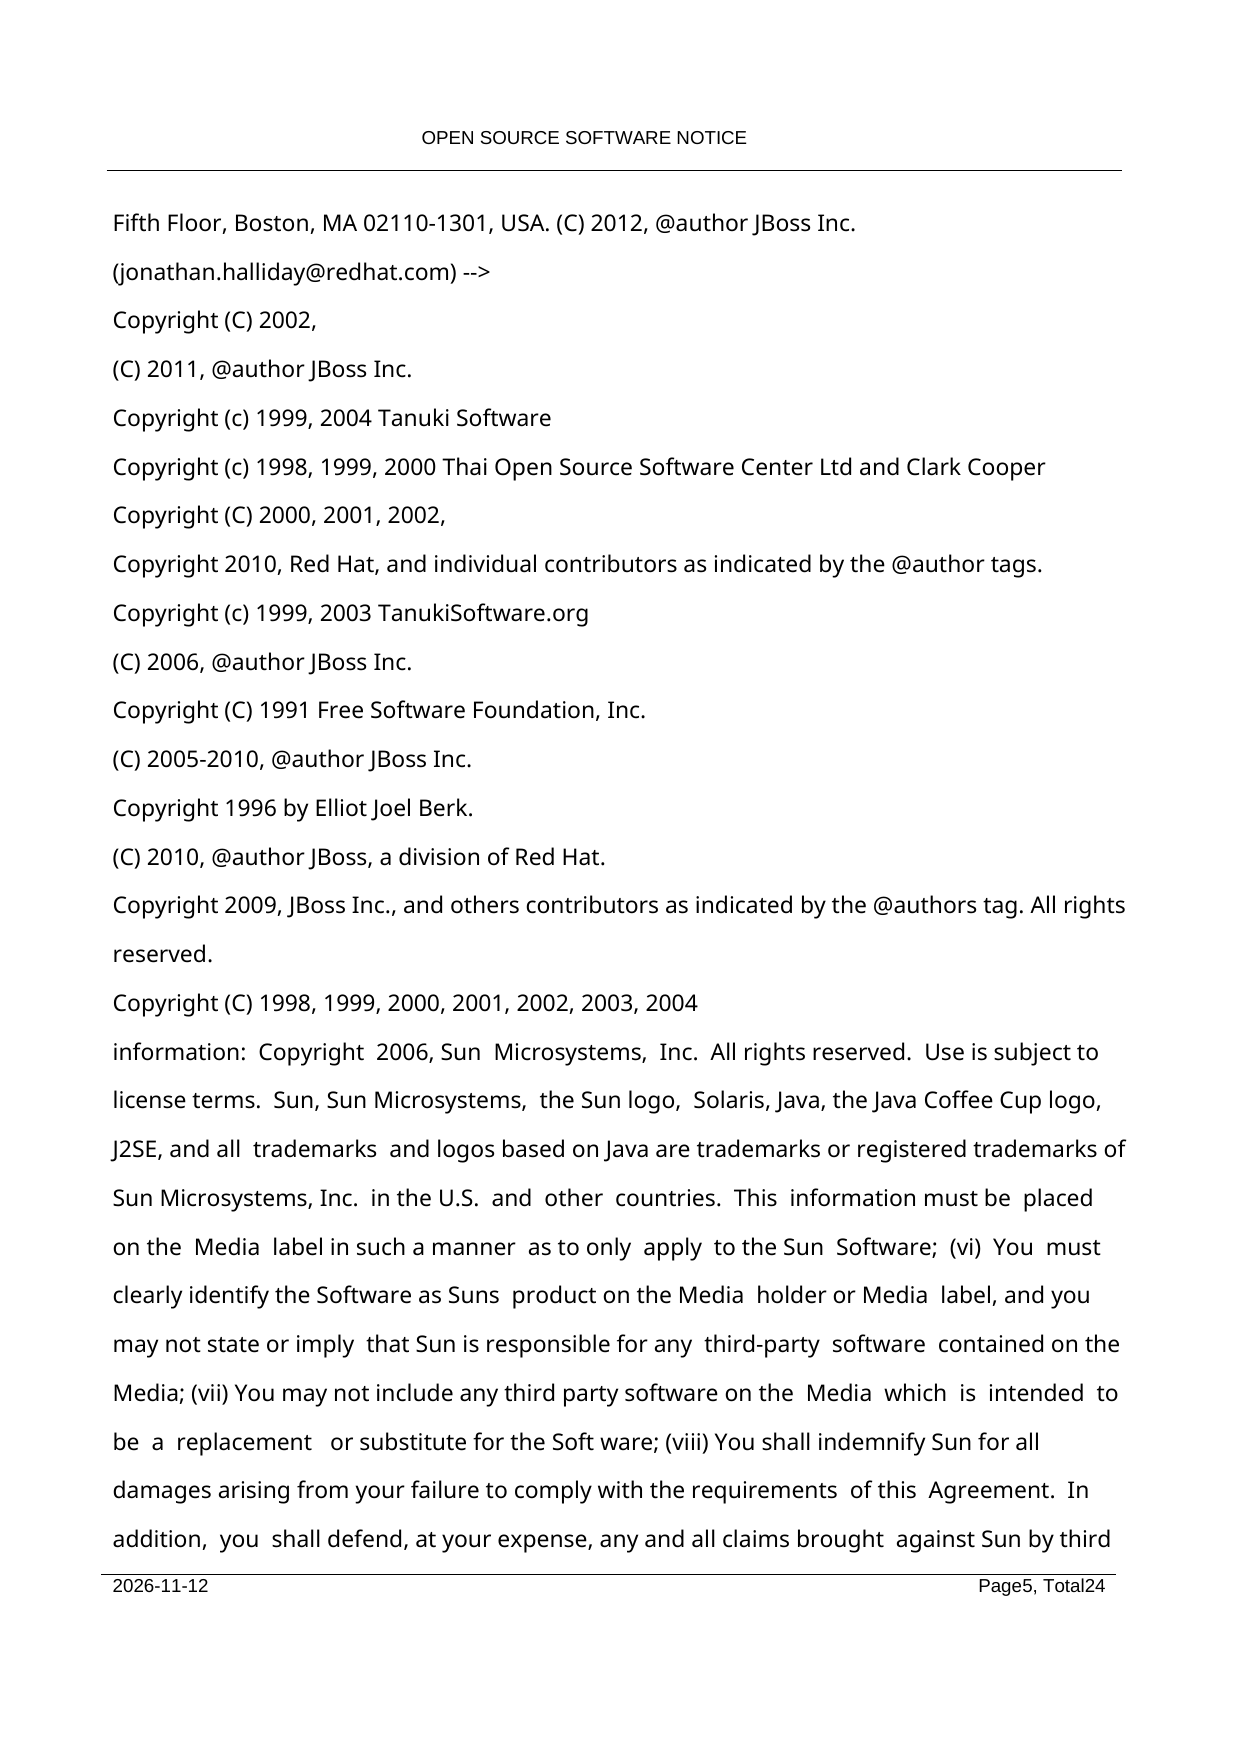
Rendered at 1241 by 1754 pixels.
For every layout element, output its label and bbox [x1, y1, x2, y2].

text [112, 206, 1128, 1555]
